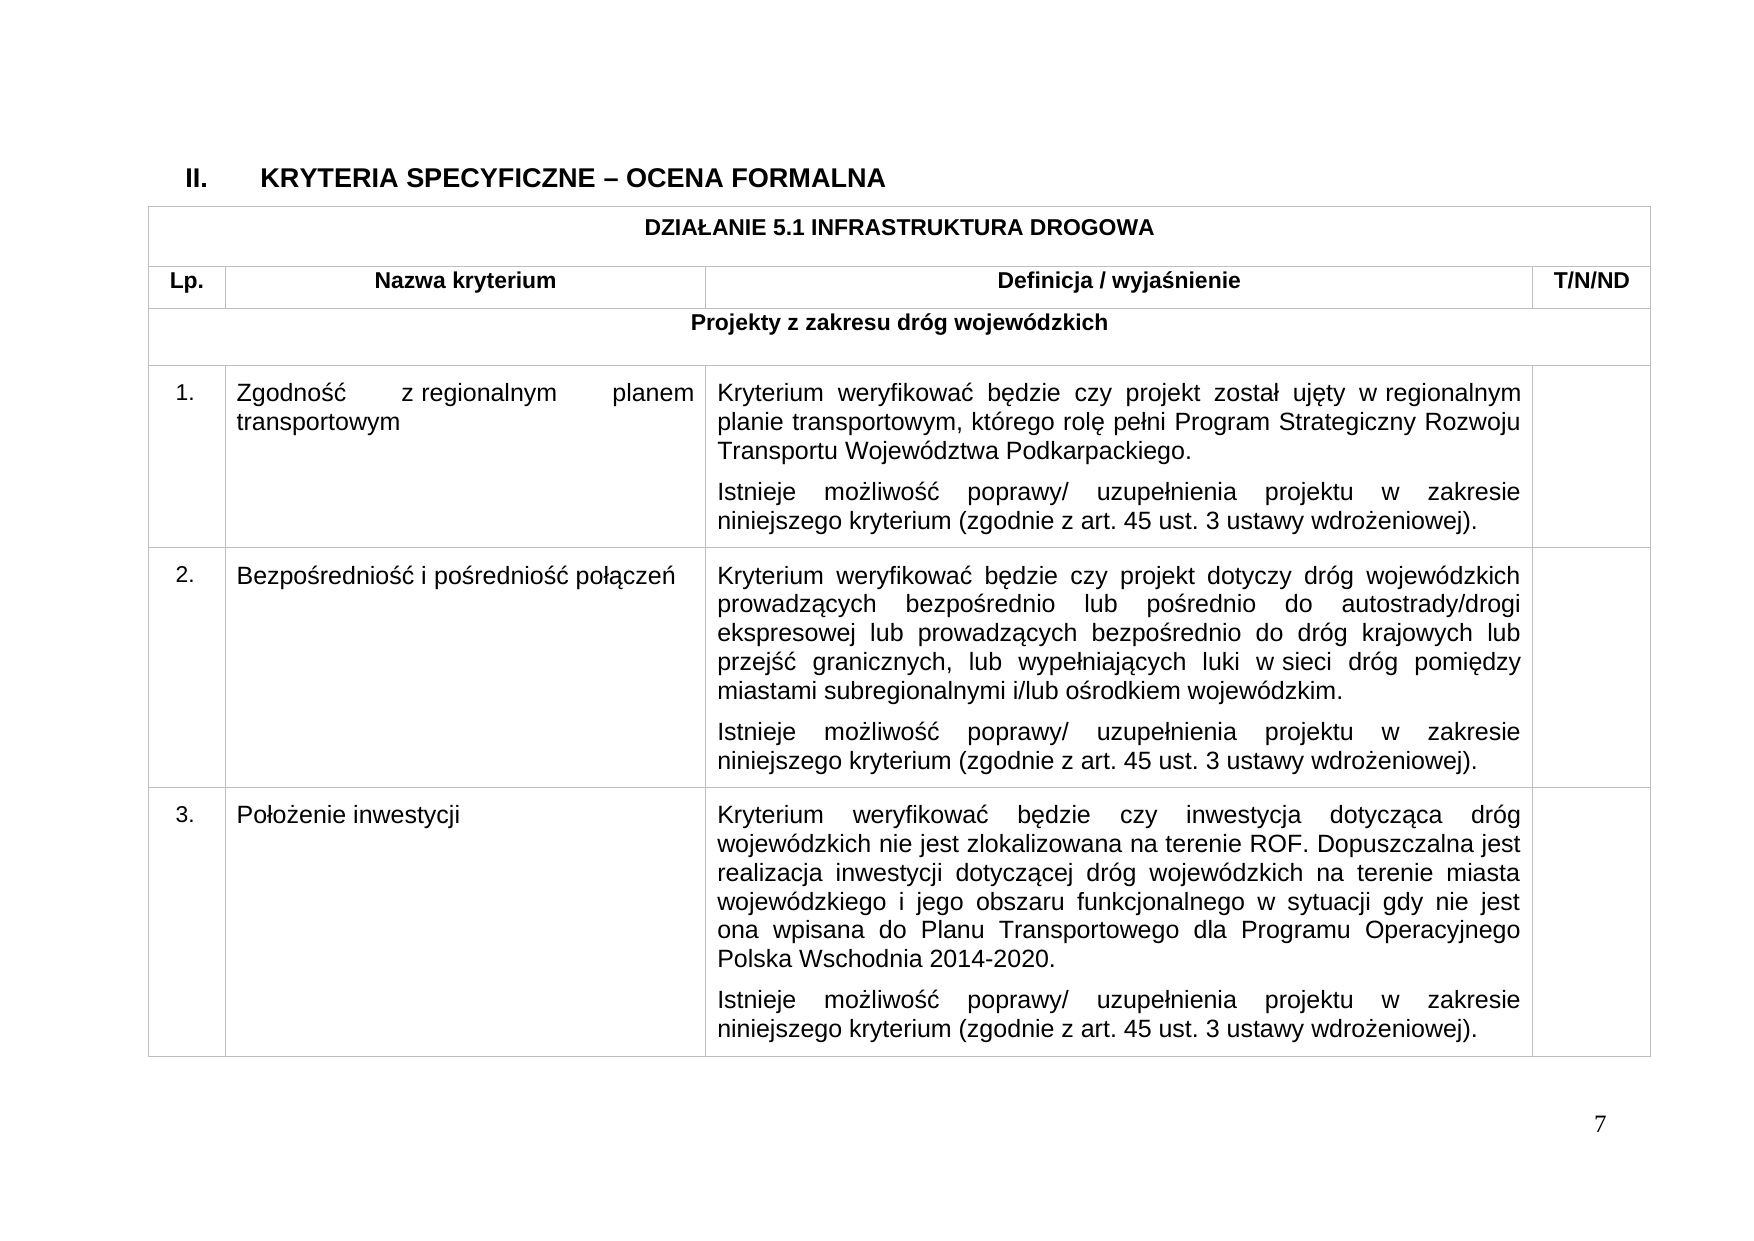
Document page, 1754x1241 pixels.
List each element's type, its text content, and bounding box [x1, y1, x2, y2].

table_cell Lp. [149, 267, 225, 308]
table_cell T/N/ND [1533, 267, 1650, 308]
table_cell Zgodność z regionalnym planem transportowym [226, 366, 705, 547]
table_cell Kryterium weryfikować będzie czy projekt dotyczy dróg wojewódzkich prowadzących bezpośrednio lub pośrednio do autostrady/drogi ekspresowej lub prowadzących bezpośrednio do dróg krajowych lub przejść granicznych, lub wypełniających luki w sieci dróg pomiędzy miastami subregionalnymi i/lub ośrodkiem wojewódzkim. Istnieje możliwość poprawy/ uzupełnienia projektu w zakresie niniejszego kryterium (zgodnie z art. 45 ust. 3 ustawy wdrożeniowej). [706, 548, 1532, 787]
table_cell Nazwa kryterium [226, 267, 705, 308]
table_cell Położenie inwestycji [226, 788, 705, 1056]
table_cell Kryterium weryfikować będzie czy inwestycja dotycząca dróg wojewódzkich nie jest zlokalizowana na terenie ROF. Dopuszczalna jest realizacja inwestycji dotyczącej dróg wojewódzkich na terenie miasta wojewódzkiego i jego obszaru funkcjonalnego w sytuacji gdy nie jest ona wpisana do Planu Transportowego dla Programu Operacyjnego Polska Wschodnia 2014-2020. Istnieje możliwość poprawy/ uzupełnienia projektu w zakresie niniejszego kryterium (zgodnie z art. 45 ust. 3 ustawy wdrożeniowej). [706, 788, 1532, 1056]
table_cell 3. [149, 788, 225, 1056]
table_cell [1533, 366, 1650, 547]
table_cell Kryterium weryfikować będzie czy projekt został ujęty w regionalnym planie transportowym, którego rolę pełni Program Strategiczny Rozwoju Transportu Województwa Podkarpackiego. Istnieje możliwość poprawy/ uzupełnienia projektu w zakresie niniejszego kryterium (zgodnie z art. 45 ust. 3 ustawy wdrożeniowej). [706, 366, 1532, 547]
table_cell [1533, 788, 1650, 1056]
table_cell Projekty z zakresu dróg wojewódzkich [149, 309, 1650, 365]
table_cell [1533, 548, 1650, 787]
table_cell 1. [149, 366, 225, 547]
table_cell Bezpośredniość i pośredniość połączeń [226, 548, 705, 787]
table_header DZIAŁANIE 5.1 INFRASTRUKTURA DROGOWA [149, 207, 1650, 266]
subtitle KRYTERIA SPECYFICZNE – OCENA FORMALNA [185, 162, 1606, 194]
table_cell Definicja / wyjaśnienie [706, 267, 1532, 308]
table_cell 2. [149, 548, 225, 787]
